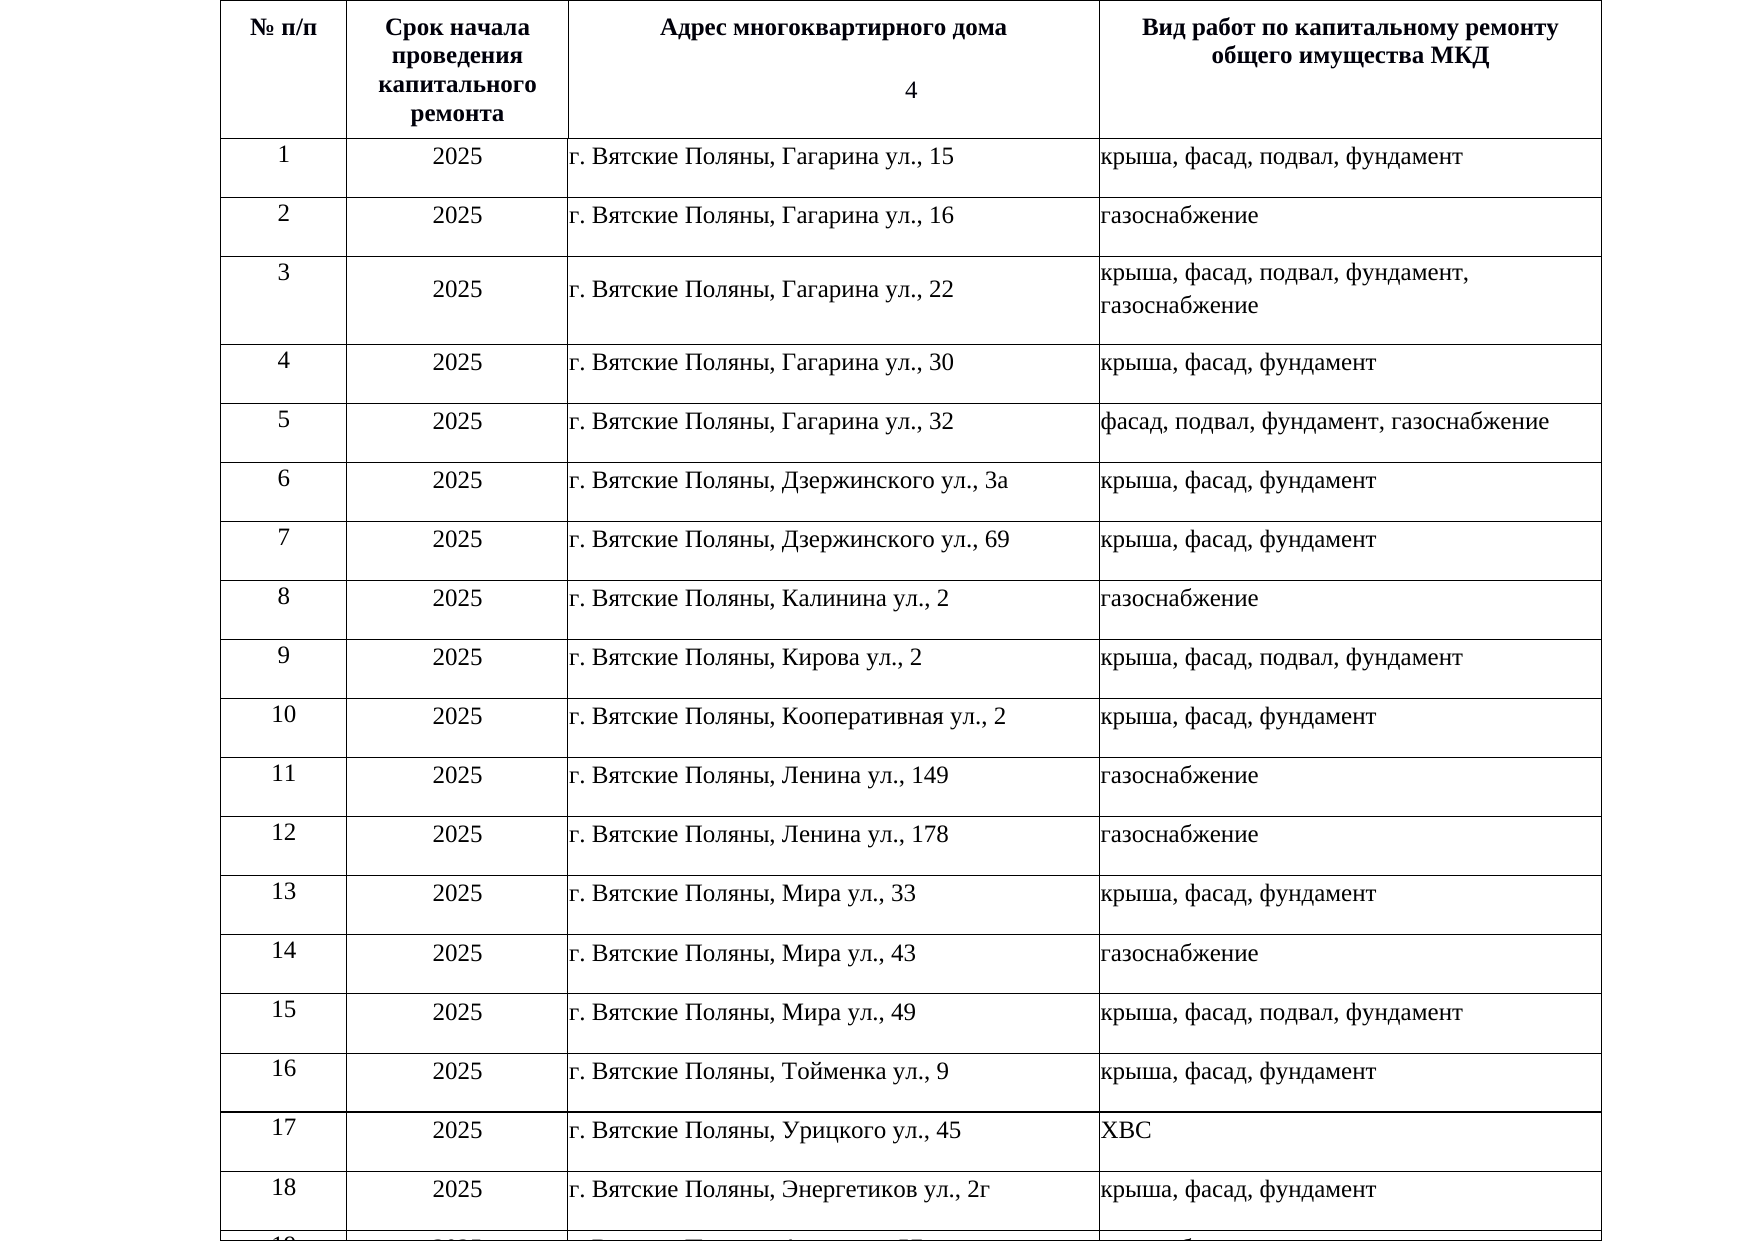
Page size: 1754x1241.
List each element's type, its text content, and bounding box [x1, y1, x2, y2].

table_cell 3 [221, 257, 346, 344]
table_cell крыша, фасад, фундамент [1100, 522, 1601, 580]
table_cell газоснабжение [1100, 581, 1601, 639]
table_cell г. Вятские Поляны, Тойменка ул., 9 [568, 1054, 1099, 1111]
table_cell крыша, фасад, подвал, фундамент [1100, 139, 1601, 197]
table_cell крыша, фасад, фундамент [1100, 463, 1601, 521]
table_header № п/п [221, 1, 346, 138]
table_cell 2025 [347, 1113, 567, 1171]
table_cell 16 [221, 1054, 346, 1111]
table_header Адрес многоквартирного дома [569, 1, 1099, 138]
table_cell 2025 [347, 758, 567, 816]
table_cell 6 [221, 463, 346, 521]
table_cell 17 [221, 1113, 346, 1171]
table_cell 2025 [347, 581, 567, 639]
table_cell 2025 [347, 876, 567, 934]
table_cell г. Вятские Поляны, Гагарина ул., 22 [568, 257, 1099, 344]
table_cell г. Вятские Поляны, Кирова ул., 2 [568, 640, 1099, 698]
table_cell 2025 [347, 1172, 567, 1229]
table_cell г. Вятские Поляны, Дзержинского ул., 3а [568, 463, 1099, 521]
table_header Срок начала проведения капитального ремонта [347, 1, 568, 138]
table_cell 12 [221, 817, 346, 875]
table_cell крыша, фасад, фундамент [1100, 345, 1601, 403]
table_cell 8 [221, 581, 346, 639]
table_cell г. Вятские Поляны, Гагарина ул., 30 [568, 345, 1099, 403]
table_cell 2025 [347, 198, 567, 256]
table_cell 15 [221, 994, 346, 1052]
table_cell крыша, фасад, фундамент [1100, 1172, 1601, 1229]
table_cell крыша, фасад, подвал, фундамент, газоснабжение [1100, 257, 1601, 344]
table_cell газоснабжение [1100, 817, 1601, 875]
table_cell газоснабжение [1100, 935, 1601, 993]
table_cell г. Вятские Поляны, Дзержинского ул., 69 [568, 522, 1099, 580]
table_cell 18 [221, 1172, 346, 1229]
table_cell 2025 [347, 1054, 567, 1111]
table_cell 2025 [347, 935, 567, 993]
table_cell 2025 [347, 817, 567, 875]
table_cell 4 [221, 345, 346, 403]
table_cell г. Вятские Поляны, Урицкого ул., 45 [568, 1113, 1099, 1171]
table_cell крыша, фасад, фундамент [1100, 1054, 1601, 1111]
table_cell 2025 [347, 640, 567, 698]
table_cell 14 [221, 935, 346, 993]
table_cell 11 [221, 758, 346, 816]
table_cell г. Вятские Поляны, Ленина ул., 178 [568, 817, 1099, 875]
table_cell г. Вятские Поляны, Мира ул., 49 [568, 994, 1099, 1052]
table_cell г. Вятские Поляны, Калинина ул., 2 [568, 581, 1099, 639]
table_cell г. Вятские Поляны, Мира ул., 33 [568, 876, 1099, 934]
table_cell 2025 [347, 522, 567, 580]
table_header Вид работ по капитальному ремонту общего имущества МКД [1100, 1, 1601, 138]
table_cell 2025 [347, 463, 567, 521]
table_cell г. Вятские Поляны, Гагарина ул., 15 [568, 139, 1099, 197]
table_cell крыша, фасад, подвал, фундамент [1100, 994, 1601, 1052]
table_cell крыша, фасад, фундамент [1100, 876, 1601, 934]
table_cell 1 [221, 139, 346, 197]
table_cell 2025 [347, 994, 567, 1052]
table_cell г. Вятские Поляны, Гагарина ул., 32 [568, 404, 1099, 462]
table_cell фасад, подвал, фундамент, газоснабжение [1100, 404, 1601, 462]
table_cell 2025 [347, 404, 567, 462]
table_cell г. Вятские Поляны, Энергетиков ул., 2г [568, 1172, 1099, 1229]
table_cell 9 [221, 640, 346, 698]
table_cell газоснабжение [1100, 198, 1601, 256]
table_cell 2025 [347, 139, 567, 197]
table_cell 2025 [347, 257, 567, 344]
table_cell 13 [221, 876, 346, 934]
table_cell 2 [221, 198, 346, 256]
table_cell газоснабжение [1100, 758, 1601, 816]
table_cell 10 [221, 699, 346, 757]
table_cell 5 [221, 404, 346, 462]
table_cell г. Вятские Поляны, Ленина ул., 149 [568, 758, 1099, 816]
table_cell крыша, фасад, фундамент [1100, 699, 1601, 757]
table_cell г. Вятские Поляны, Мира ул., 43 [568, 935, 1099, 993]
table_cell 7 [221, 522, 346, 580]
table_cell 2025 [347, 345, 567, 403]
table_cell 2025 [347, 699, 567, 757]
table_cell крыша, фасад, подвал, фундамент [1100, 640, 1601, 698]
table_cell г. Вятские Поляны, Кооперативная ул., 2 [568, 699, 1099, 757]
table_cell ХВС [1100, 1113, 1601, 1171]
table_cell г. Вятские Поляны, Гагарина ул., 16 [568, 198, 1099, 256]
